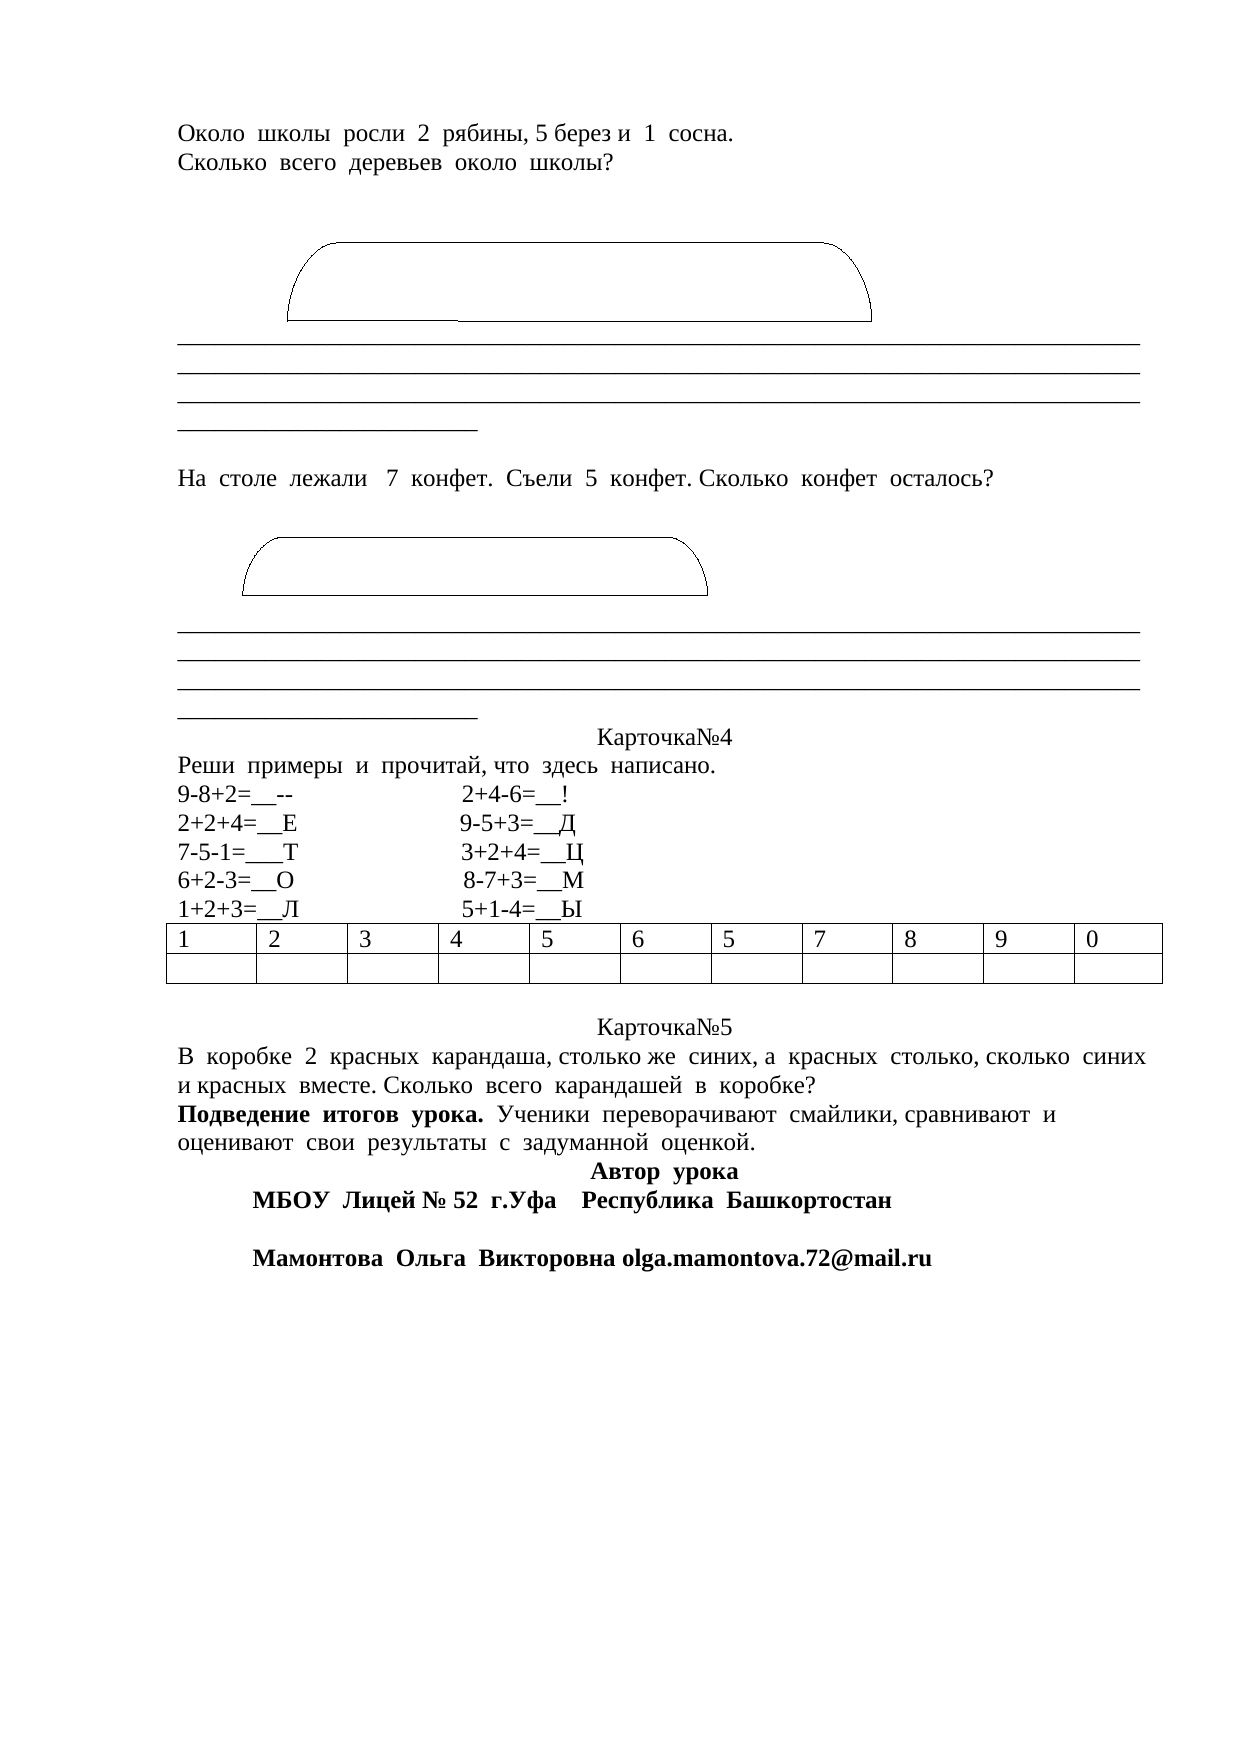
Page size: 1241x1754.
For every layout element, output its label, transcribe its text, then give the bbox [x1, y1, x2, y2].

text 7-5-1=___Т 3+2+4=__Ц [177, 837, 1152, 866]
table_header 3 [348, 924, 438, 953]
table_header 1 [167, 924, 256, 953]
text На столе лежали 7 конфет. Съели 5 конфет. Сколько конфет осталось? [177, 463, 1152, 492]
text 2+2+4=__Е 9-5+3=__Д [177, 808, 1152, 837]
table_cell [1075, 954, 1162, 983]
table_cell [984, 954, 1074, 983]
table_cell [348, 954, 438, 983]
table_cell [530, 954, 620, 983]
table_cell [257, 954, 347, 983]
text Подведение итогов урока. Ученики переворачивают смайлики, сравнивают и оценивают свои результаты с задуманной оценкой. [177, 1099, 1152, 1156]
table_cell [439, 954, 529, 983]
text Сколько всего деревьев около школы? [177, 147, 1152, 176]
table_cell [803, 954, 892, 983]
text МБОУ Лицей № 52 г.Уфа Республика Башкортостан [252, 1185, 1152, 1214]
text 6+2-3=__О 8-7+3=__М [177, 866, 1152, 894]
table_header 0 [1075, 924, 1162, 953]
text Карточка№5 [177, 1012, 1152, 1041]
table_header 2 [257, 924, 347, 953]
table_cell [893, 954, 983, 983]
text Около школы росли 2 рябины, 5 берез и 1 сосна. [177, 118, 1152, 147]
table_header 5 [530, 924, 620, 953]
table_header 5 [712, 924, 802, 953]
text Автор урока [177, 1156, 1152, 1185]
text 1+2+3=__Л 5+1-4=__Ы [177, 894, 1152, 923]
table_header 6 [621, 924, 711, 953]
text Реши примеры и прочитай, что здесь написано. [177, 751, 1152, 779]
text Карточка№4 [177, 722, 1152, 751]
text 9-8+2=__-- 2+4-6=__! [177, 779, 1152, 808]
table_header 8 [893, 924, 983, 953]
table_cell [621, 954, 711, 983]
table_header 9 [984, 924, 1074, 953]
table_header 4 [439, 924, 529, 953]
table_header 7 [803, 924, 892, 953]
text В коробке 2 красных карандаша, столько же синих, а красных столько, сколько синих и красных вместе. Сколько всего карандашей в коробке? [177, 1041, 1152, 1099]
table_cell [167, 954, 256, 983]
text Мамонтова Ольга Викторовна olga.mamontova.72@mail.ru [252, 1243, 1152, 1272]
table_cell [712, 954, 802, 983]
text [177, 319, 1152, 434]
